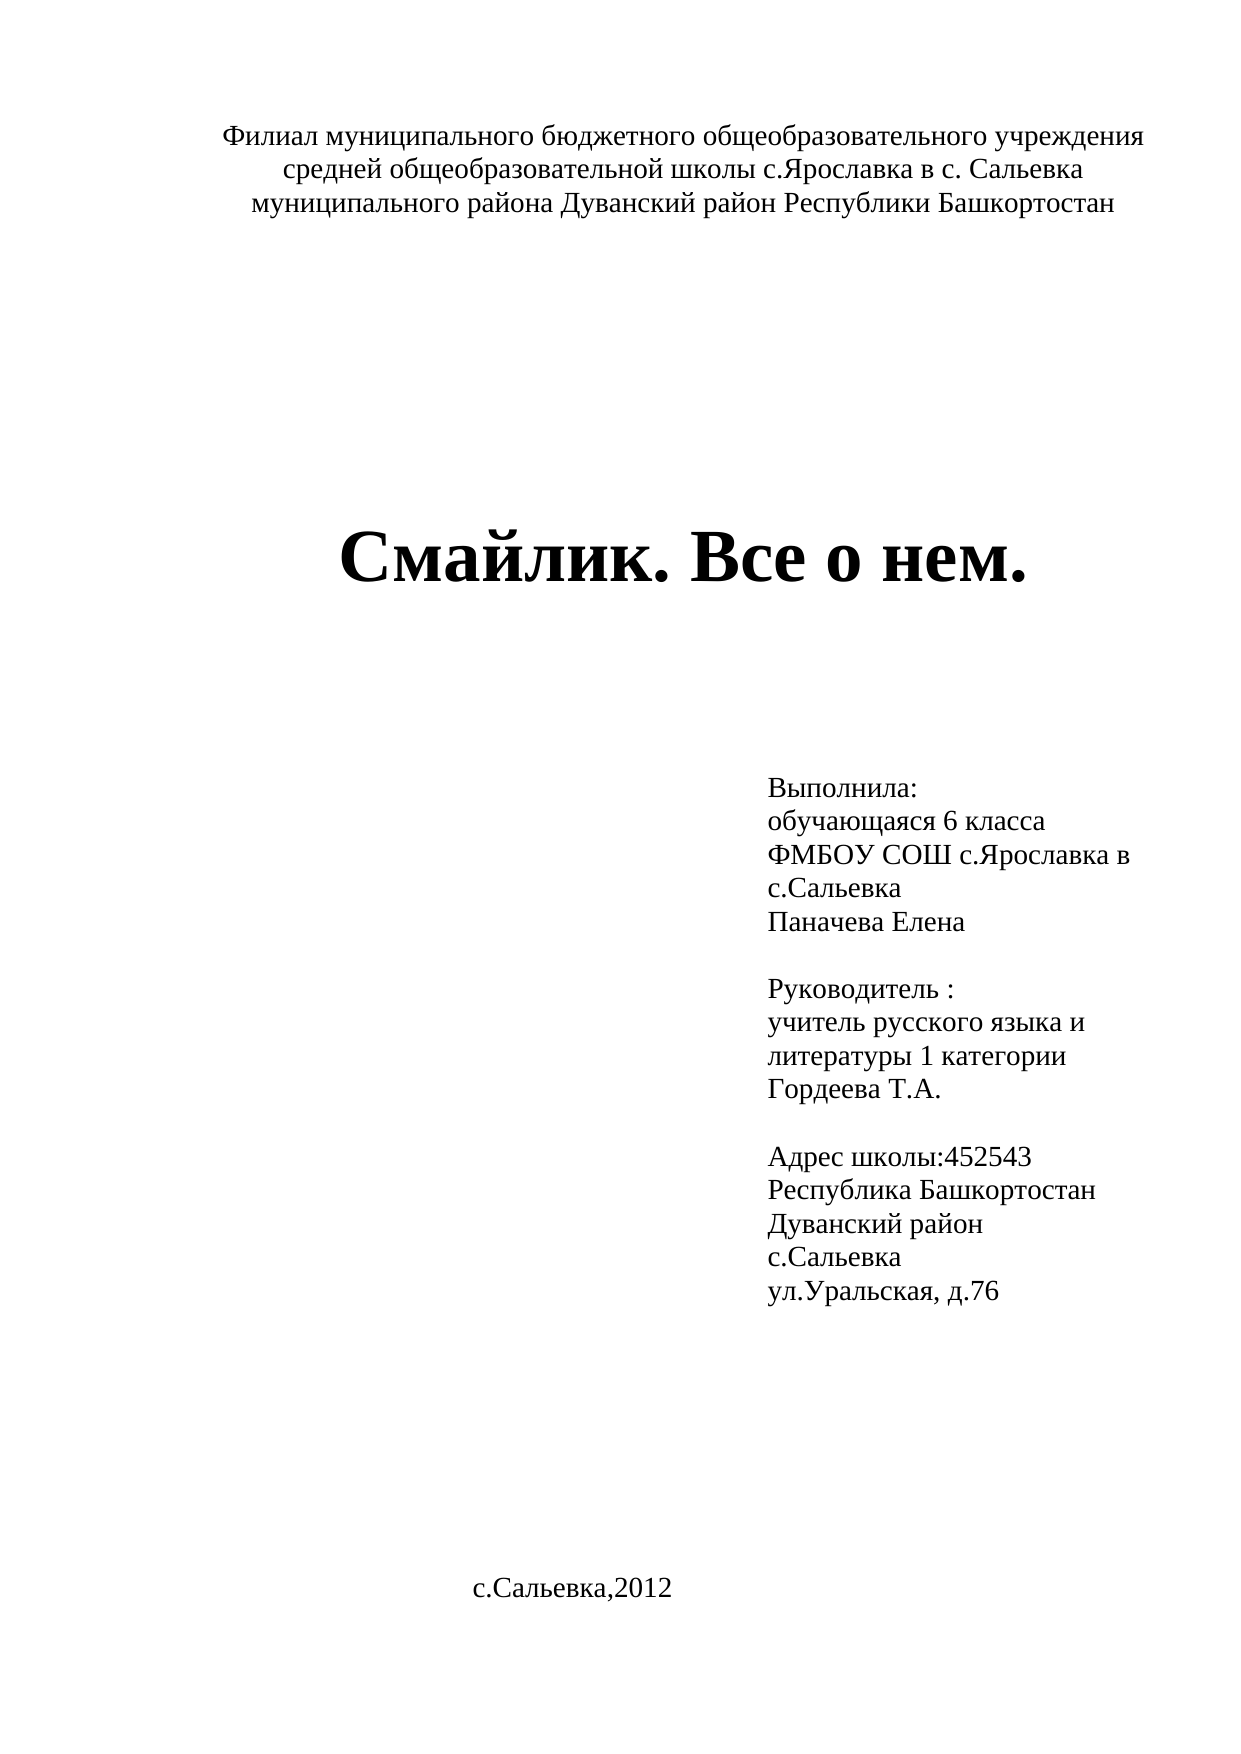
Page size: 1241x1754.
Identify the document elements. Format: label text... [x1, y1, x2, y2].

text обучающаяся 6 класса [693, 803, 1152, 837]
text Гордеева Т.А. [693, 1072, 1152, 1105]
text Республика Башкортостан [693, 1172, 1152, 1206]
text с.Сальевка,2012 [398, 1570, 1152, 1603]
text Паначева Елена [731, 904, 1152, 937]
text ул.Уральская, д.76 [693, 1273, 1152, 1306]
text Руководитель : [695, 971, 1152, 1004]
text с.Сальевка [693, 1239, 1152, 1273]
text учитель русского языка и литературы 1 категории [767, 1004, 1152, 1072]
text Филиал муниципального бюджетного общеобразовательного учреждения средней общеобразовательной школы с.Ярославка в с. Сальевка муниципального района Дуванский район Республики Башкортостан [215, 118, 1152, 219]
text Дуванский район [693, 1206, 1152, 1239]
text Выполнила: [767, 770, 1152, 803]
text Смайлик. Все о нем. [215, 511, 1152, 597]
text Адрес школы:452543 [693, 1139, 1152, 1172]
text ФМБОУ СОШ с.Ярославка в с.Сальевка [767, 837, 1152, 904]
